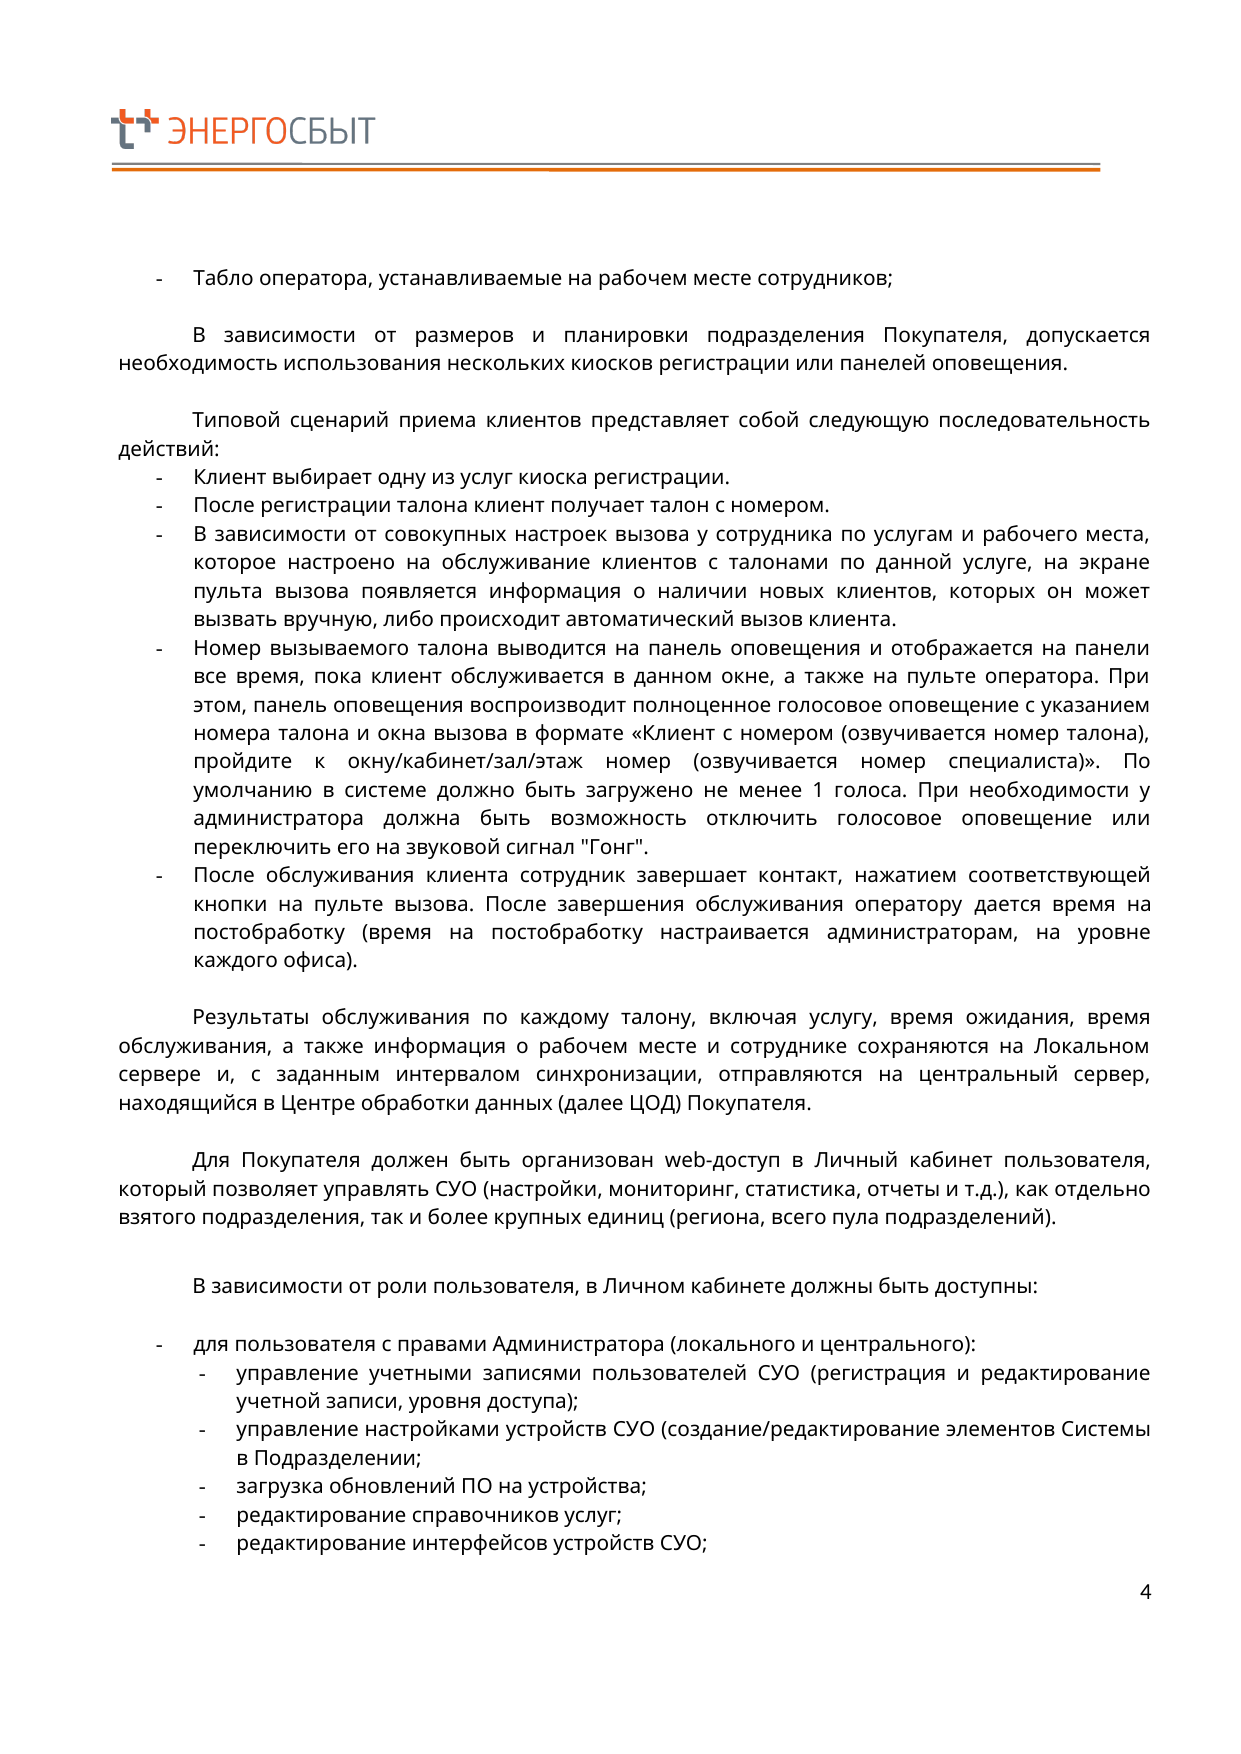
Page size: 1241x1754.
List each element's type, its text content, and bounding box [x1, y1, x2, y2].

picture [111, 109, 380, 149]
list редактирование справочников услуг; [199, 1500, 1152, 1528]
list редактирование интерфейсов устройств СУО; [199, 1528, 1152, 1557]
list После обслуживания клиента сотрудник завершает контакт, нажатием соответствующей кнопки на пульте вызова. После завершения обслуживания оператору дается время на постобработку (время на постобработку настраивается администраторам, на уровне каждого офиса). [156, 860, 1152, 974]
list Табло оператора, устанавливаемые на рабочем месте сотрудников; [156, 263, 1152, 292]
list В зависимости от роли пользователя, в Личном кабинете должны быть доступны: [118, 1272, 1152, 1300]
list управление настройками устройств СУО (создание/редактирование элементов Системы в Подразделении; [199, 1414, 1152, 1471]
list загрузка обновлений ПО на устройства; [199, 1471, 1152, 1500]
text Типовой сценарий приема клиентов представляет собой следующую последовательность действий: [118, 405, 1152, 462]
list Номер вызываемого талона выводится на панель оповещения и отображается на панели все время, пока клиент обслуживается в данном окне, а также на пульте оператора. При этом, панель оповещения воспроизводит полноценное голосовое оповещение с указанием номера талона и окна вызова в формате «Клиент с номером (озвучивается номер талона), пройдите к окну/кабинет/зал/этаж номер (озвучивается номер специалиста)». По умолчанию в системе должно быть загружено не менее 1 голоса. При необходимости у администратора должна быть возможность отключить голосовое оповещение или переключить его на звуковой сигнал "Гонг". [156, 633, 1152, 860]
text В зависимости от размеров и планировки подразделения Покупателя, допускается необходимость использования нескольких киосков регистрации или панелей оповещения. [118, 320, 1152, 377]
list После регистрации талона клиент получает талон с номером. [156, 491, 1152, 519]
list В зависимости от совокупных настроек вызова у сотрудника по услугам и рабочего места, которое настроено на обслуживание клиентов с талонами по данной услуге, на экране пульта вызова появляется информация о наличии новых клиентов, которых он может вызвать вручную, либо происходит автоматический вызов клиента. [156, 519, 1152, 633]
list управление учетными записями пользователей СУО (регистрация и редактирование учетной записи, уровня доступа); [199, 1358, 1152, 1414]
list для пользователя с правами Администратора (локального и центрального): [156, 1329, 1152, 1358]
text Результаты обслуживания по каждому талону, включая услугу, время ожидания, время обслуживания, а также информация о рабочем месте и сотруднике сохраняются на Локальном сервере и, с заданным интервалом синхронизации, отправляются на центральный сервер, находящийся в Центре обработки данных (далее ЦОД) Покупателя. [118, 1002, 1152, 1116]
list Клиент выбирает одну из услуг киоска регистрации. [156, 462, 1152, 491]
list Для Покупателя должен быть организован web-доступ в Личный кабинет пользователя, который позволяет управлять СУО (настройки, мониторинг, статистика, отчеты и т.д.), как отдельно взятого подразделения, так и более крупных единиц (региона, всего пула подразделений). [118, 1145, 1152, 1231]
